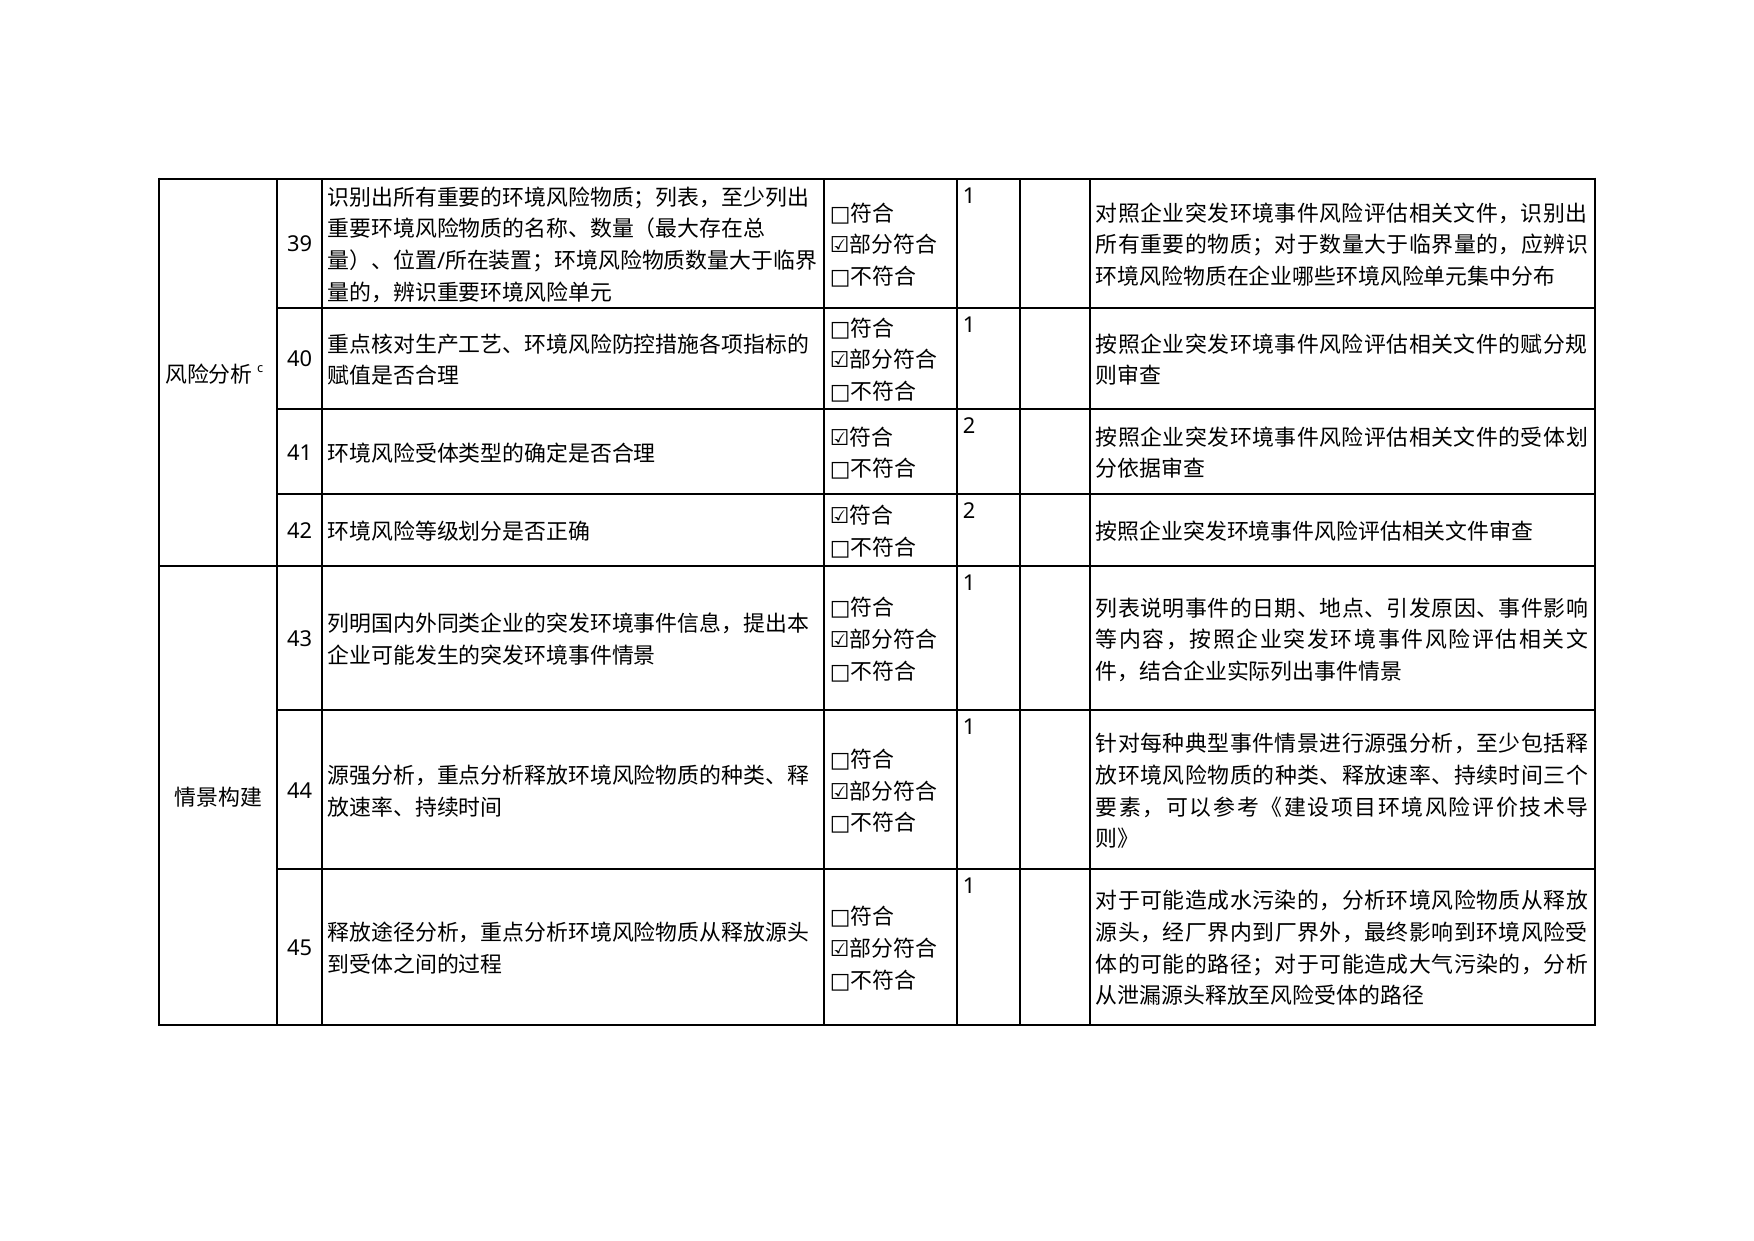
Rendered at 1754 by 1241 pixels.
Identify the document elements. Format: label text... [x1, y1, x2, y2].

table_cell 识别出所有重要的环境风险物质；列表，至少列出重要环境风险物质的名称、数量（最大存在总量）、位置/所在装置；环境风险物质数量大于临界量的，辨识重要环境风险单元 [323, 180, 823, 307]
table_cell 2 [958, 410, 1019, 493]
table_cell □符合 ☑部分符合 □不符合 [825, 567, 956, 709]
table_cell 41 [278, 410, 321, 493]
table_cell 按照企业突发环境事件风险评估相关文件审查 [1091, 495, 1594, 565]
table_cell [1021, 711, 1089, 868]
table_cell 对照企业突发环境事件风险评估相关文件，识别出所有重要的物质；对于数量大于临界量的，应辨识环境风险物质在企业哪些环境风险单元集中分布 [1091, 180, 1594, 307]
table_cell 按照企业突发环境事件风险评估相关文件的受体划分依据审查 [1091, 410, 1594, 493]
table_cell 1 [958, 870, 1019, 1023]
table_cell 40 [278, 309, 321, 408]
table_cell 2 [958, 495, 1019, 565]
table_cell 1 [958, 309, 1019, 408]
table_cell □符合 ☑部分符合 □不符合 [825, 711, 956, 868]
table_cell 45 [278, 870, 321, 1023]
table_cell 环境风险等级划分是否正确 [323, 495, 823, 565]
table_cell [1021, 180, 1089, 307]
table_cell □符合 ☑部分符合 □不符合 [825, 180, 956, 307]
table_cell 对于可能造成水污染的，分析环境风险物质从释放源头，经厂界内到厂界外，最终影响到环境风险受体的可能的路径；对于可能造成大气污染的，分析从泄漏源头释放至风险受体的路径 [1091, 870, 1594, 1023]
table_cell 42 [278, 495, 321, 565]
table_cell 1 [958, 180, 1019, 307]
table_cell □符合 ☑部分符合 □不符合 [825, 870, 956, 1023]
table_cell 释放途径分析，重点分析环境风险物质从释放源头到受体之间的过程 [323, 870, 823, 1023]
table_cell [1021, 410, 1089, 493]
table_cell 列表说明事件的日期、地点、引发原因、事件影响等内容，按照企业突发环境事件风险评估相关文件，结合企业实际列出事件情景 [1091, 567, 1594, 709]
table_cell 环境风险受体类型的确定是否合理 [323, 410, 823, 493]
table_cell ☑符合 □不符合 [825, 410, 956, 493]
table_cell [1021, 567, 1089, 709]
table_cell 44 [278, 711, 321, 868]
table_cell □符合 ☑部分符合 □不符合 [825, 309, 956, 408]
table_cell 重点核对生产工艺、环境风险防控措施各项指标的赋值是否合理 [323, 309, 823, 408]
table_cell 列明国内外同类企业的突发环境事件信息，提出本企业可能发生的突发环境事件情景 [323, 567, 823, 709]
table_cell [1021, 495, 1089, 565]
table_cell 按照企业突发环境事件风险评估相关文件的赋分规则审查 [1091, 309, 1594, 408]
table_cell 源强分析，重点分析释放环境风险物质的种类、释放速率、持续时间 [323, 711, 823, 868]
table_cell 1 [958, 711, 1019, 868]
table_cell [1021, 870, 1089, 1023]
table_cell ☑符合 □不符合 [825, 495, 956, 565]
table_cell 1 [958, 567, 1019, 709]
table_cell [1021, 309, 1089, 408]
table_cell 39 [278, 180, 321, 307]
table_cell 风险分析c [160, 180, 276, 565]
table_cell 情景构建 [160, 567, 276, 1023]
table_cell 43 [278, 567, 321, 709]
table_cell 针对每种典型事件情景进行源强分析，至少包括释放环境风险物质的种类、释放速率、持续时间三个要素，可以参考《建设项目环境风险评价技术导则》 [1091, 711, 1594, 868]
